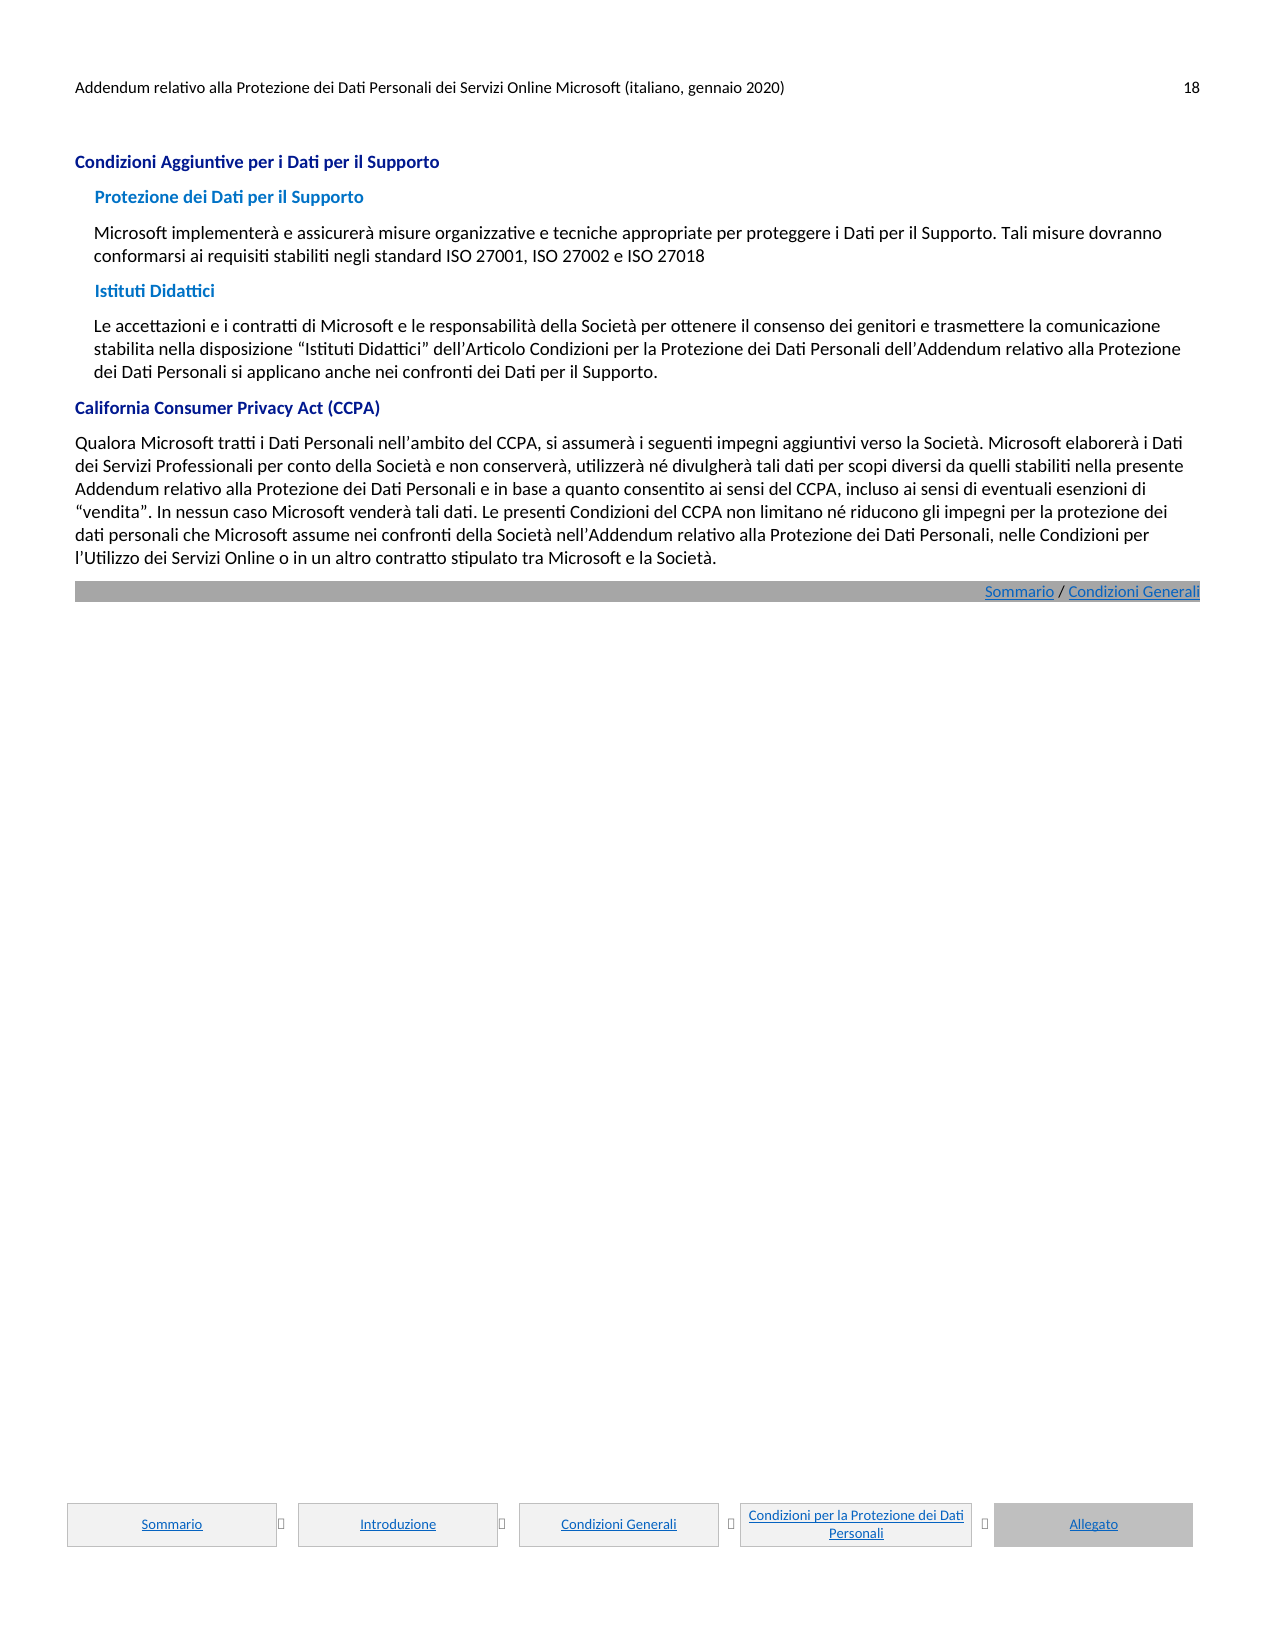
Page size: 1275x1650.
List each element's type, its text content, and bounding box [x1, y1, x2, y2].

list Protezione dei Dati per il Supporto [94, 185, 1200, 208]
list Sommario / Condizioni Generali [75, 581, 1200, 602]
subtitle California Consumer Privacy Act (CCPA) [75, 396, 1200, 419]
list Le accettazioni e i contratti di Microsoft e le responsabilità della Società per ottenere il consenso dei genitori e trasmettere la comunicazione stabilita nella disposizione “Istituti Didattici” dell’Articolo Condizioni per la Protezione dei Dati Personali dell’Addendum relativo alla Protezione dei Dati Personali si applicano anche nei confronti dei Dati per il Supporto. [94, 314, 1200, 383]
list Microsoft implementerà e assicurerà misure organizzative e tecniche appropriate per proteggere i Dati per il Supporto. Tali misure dovranno conformarsi ai requisiti stabiliti negli standard ISO 27001, ISO 27002 e ISO 27018 [94, 221, 1200, 267]
text Qualora Microsoft tratti i Dati Personali nell’ambito del CCPA, si assumerà i seguenti impegni aggiuntivi verso la Società. Microsoft elaborerà i Dati dei Servizi Professionali per conto della Società e non conserverà, utilizzerà né divulgherà tali dati per scopi diversi da quelli stabiliti nella presente Addendum relativo alla Protezione dei Dati Personali e in base a quanto consentito ai sensi del CCPA, incluso ai sensi di eventuali esenzioni di “vendita”. In nessun caso Microsoft venderà tali dati. Le presenti Condizioni del CCPA non limitano né riducono gli impegni per la protezione dei dati personali che Microsoft assume nei confronti della Società nell’Addendum relativo alla Protezione dei Dati Personali, nelle Condizioni per l’Utilizzo dei Servizi Online o in un altro contratto stipulato tra Microsoft e la Società. [75, 431, 1200, 569]
list Condizioni Aggiuntive per i Dati per il Supporto [75, 150, 1200, 173]
list Istituti Didattici [94, 279, 1200, 302]
